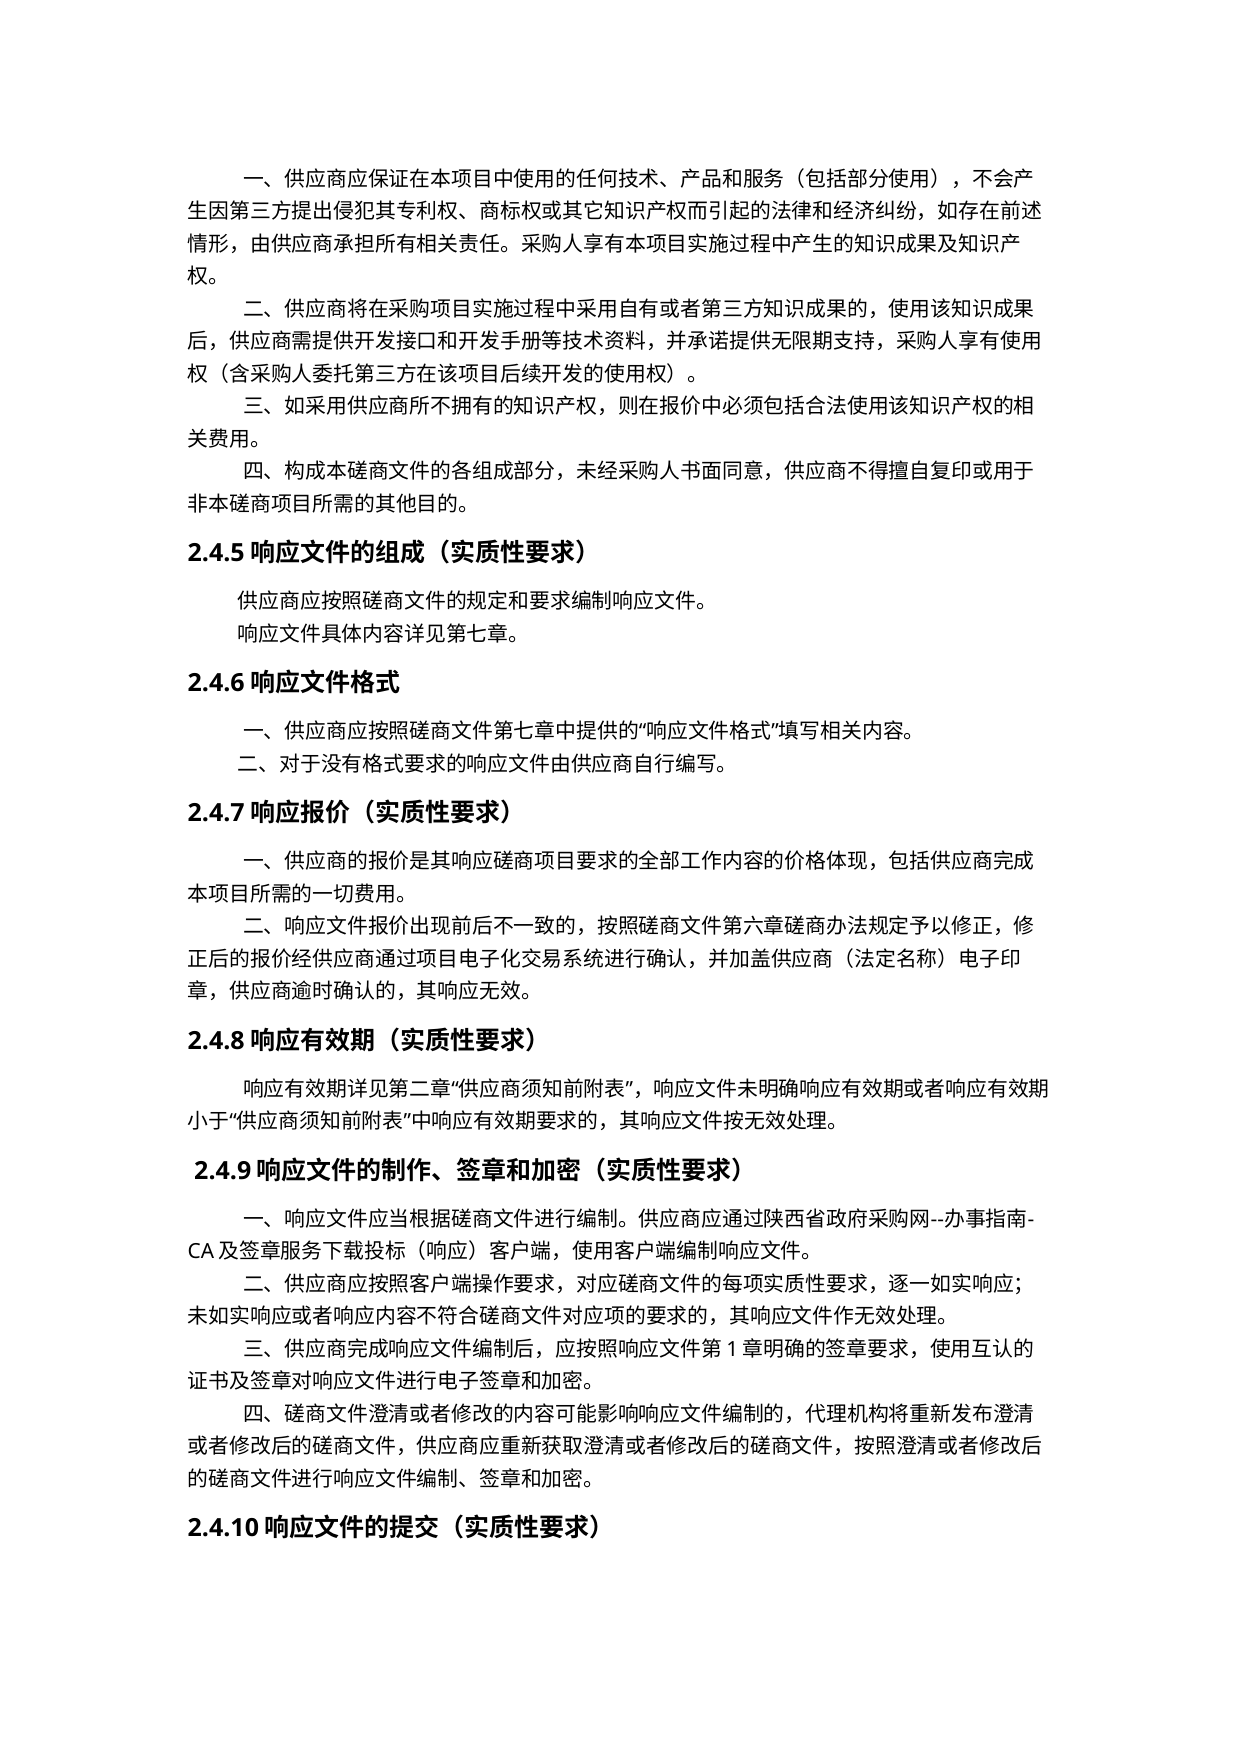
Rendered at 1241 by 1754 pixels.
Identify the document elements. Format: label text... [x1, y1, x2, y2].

text 2.4.9响应文件的制作、签章和加密（实质性要求） [187, 1137, 1053, 1202]
text 一、供应商应保证在本项目中使用的任何技术、产品和服务（包括部分使用），不会产生因第三方提出侵犯其专利权、商标权或其它知识产权而引起的法律和经济纠纷，如存在前述情形，由供应商承担所有相关责任。采购人享有本项目实施过程中产生的知识成果及知识产权。 [187, 162, 1053, 292]
text 供应商应按照磋商文件的规定和要求编制响应文件。 [187, 584, 1053, 617]
text 2.4.5响应文件的组成（实质性要求） [187, 519, 1053, 584]
text 二、供应商将在采购项目实施过程中采用自有或者第三方知识成果的，使用该知识成果后，供应商需提供开发接口和开发手册等技术资料，并承诺提供无限期支持，采购人享有使用权（含采购人委托第三方在该项目后续开发的使用权）。 [187, 292, 1053, 389]
text 二、供应商应按照客户端操作要求，对应磋商文件的每项实质性要求，逐一如实响应；未如实响应或者响应内容不符合磋商文件对应项的要求的，其响应文件作无效处理。 [187, 1267, 1053, 1332]
text 2.4.8响应有效期（实质性要求） [187, 1007, 1053, 1072]
text 一、供应商的报价是其响应磋商项目要求的全部工作内容的价格体现，包括供应商完成本项目所需的一切费用。 [187, 844, 1053, 909]
text 四、磋商文件澄清或者修改的内容可能影响响应文件编制的，代理机构将重新发布澄清或者修改后的磋商文件，供应商应重新获取澄清或者修改后的磋商文件，按照澄清或者修改后的磋商文件进行响应文件编制、签章和加密。 [187, 1397, 1053, 1494]
text 一、供应商应按照磋商文件第七章中提供的“响应文件格式”填写相关内容。 [187, 714, 1053, 747]
text 三、如采用供应商所不拥有的知识产权，则在报价中必须包括合法使用该知识产权的相关费用。 [187, 389, 1053, 454]
text 四、构成本磋商文件的各组成部分，未经采购人书面同意，供应商不得擅自复印或用于非本磋商项目所需的其他目的。 [187, 454, 1053, 519]
text 响应文件具体内容详见第七章。 [187, 617, 1053, 649]
text 2.4.7响应报价（实质性要求） [187, 779, 1053, 844]
text 三、供应商完成响应文件编制后，应按照响应文件第1章明确的签章要求，使用互认的证书及签章对响应文件进行电子签章和加密。 [187, 1332, 1053, 1397]
text 二、对于没有格式要求的响应文件由供应商自行编写。 [187, 747, 1053, 779]
text 二、响应文件报价出现前后不一致的，按照磋商文件第六章磋商办法规定予以修正，修正后的报价经供应商通过项目电子化交易系统进行确认，并加盖供应商（法定名称）电子印章，供应商逾时确认的，其响应无效。 [187, 909, 1053, 1007]
text 一、响应文件应当根据磋商文件进行编制。供应商应通过陕西省政府采购网--办事指南-CA及签章服务下载投标（响应）客户端，使用客户端编制响应文件。 [187, 1202, 1053, 1267]
text 响应有效期详见第二章“供应商须知前附表”，响应文件未明确响应有效期或者响应有效期小于“供应商须知前附表”中响应有效期要求的，其响应文件按无效处理。 [187, 1072, 1053, 1137]
text 2.4.10响应文件的提交（实质性要求） [187, 1494, 1053, 1559]
text 2.4.6响应文件格式 [187, 649, 1053, 714]
